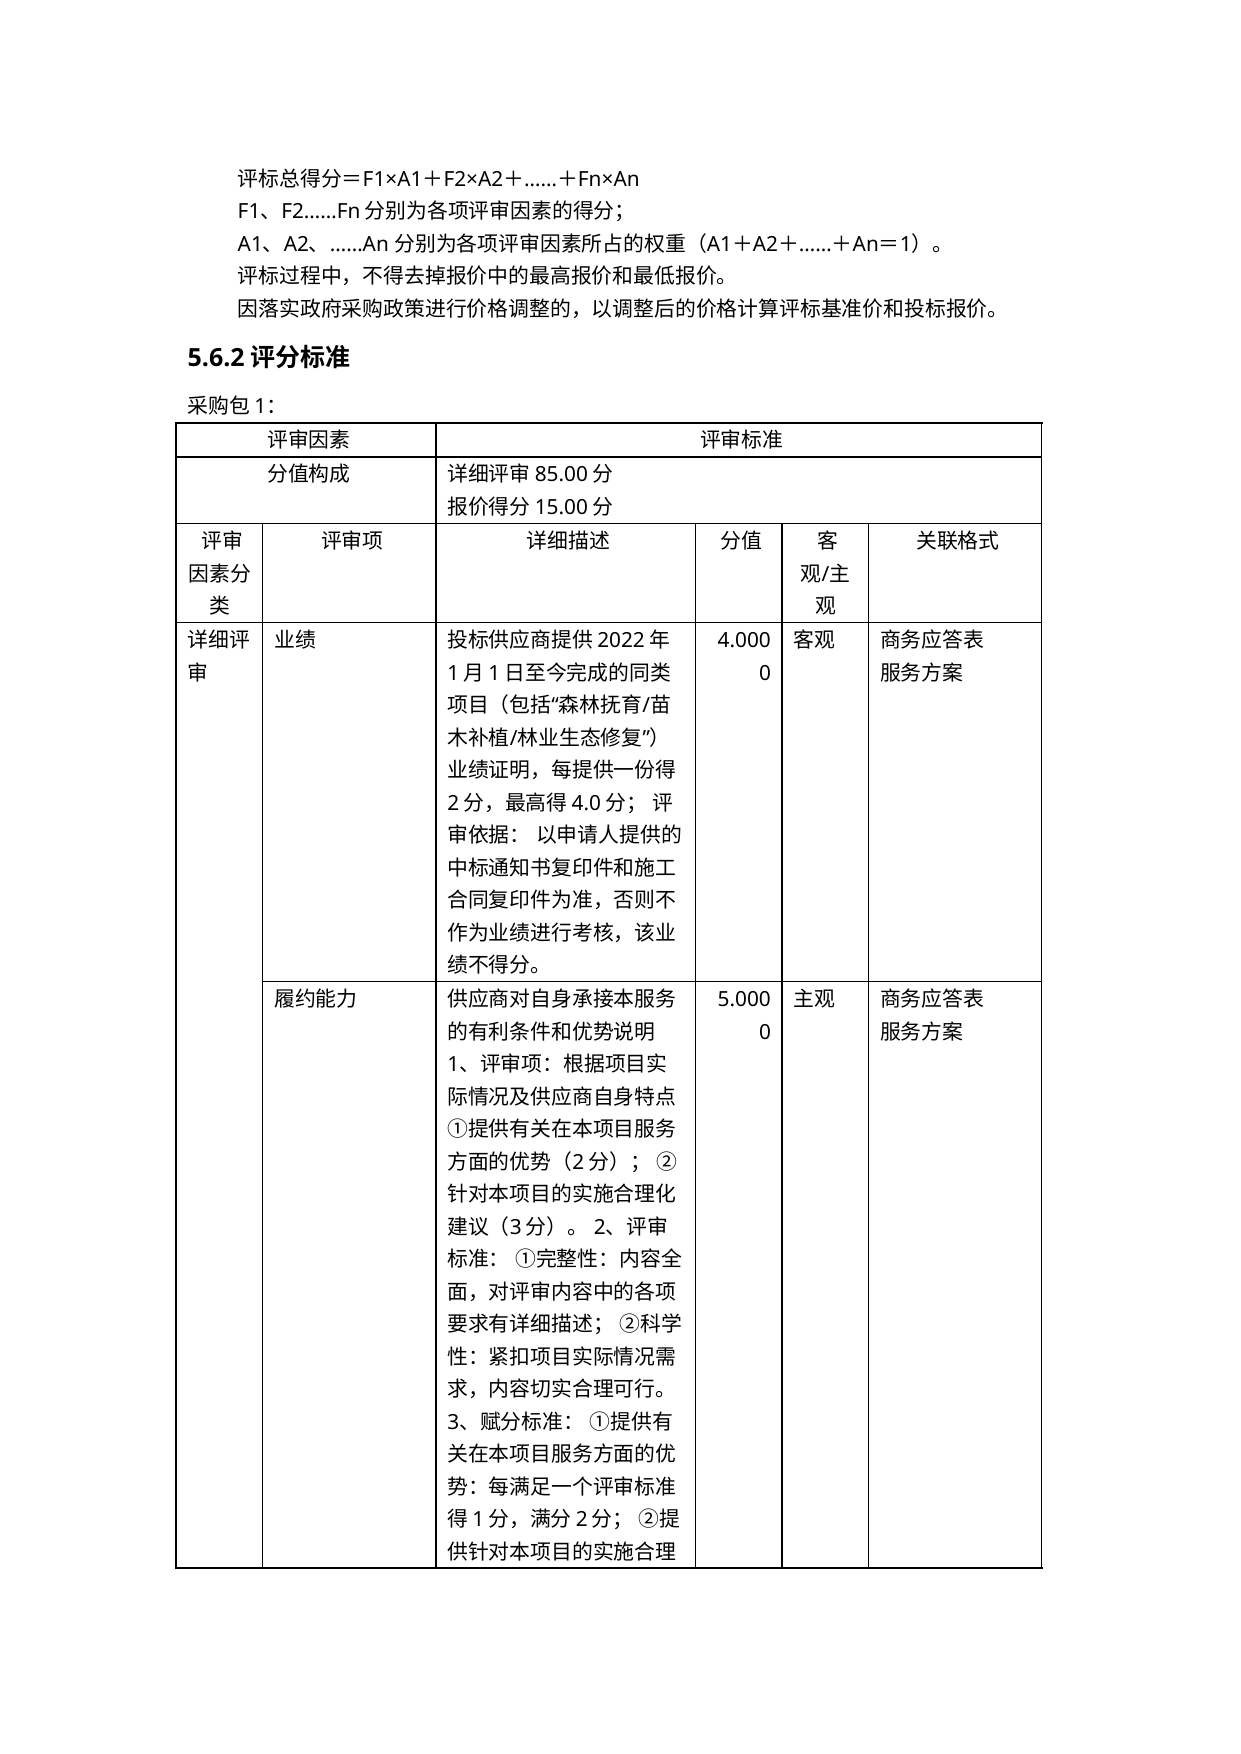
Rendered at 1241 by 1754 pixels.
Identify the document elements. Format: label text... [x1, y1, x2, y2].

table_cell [437, 982, 695, 1567]
table_header 评审标准 [437, 424, 1041, 456]
table_cell 分值构成 [177, 458, 435, 523]
text 因落实政府采购政策进行价格调整的，以调整后的价格计算评标基准价和投标报价。 [187, 292, 1053, 324]
table_cell 投标供应商提供2022年1月1日至今完成的同类项目（包括“森林抚育/苗木补植/林业生态修复”）业绩证明，每提供一份得2分，最高得4.0分； 评审依据： 以申请人提供的中标通知书复印件和施工合同复印件为准，否则不作为业绩进行考核，该业绩不得分。 [437, 623, 695, 981]
text F1、F2……Fn分别为各项评审因素的得分； [187, 194, 1053, 227]
table_cell 业绩 [263, 623, 435, 981]
table_cell 详细评审 [177, 623, 262, 1567]
table_cell 评审因素分类 [177, 524, 262, 622]
table_cell 主观 [783, 982, 868, 1567]
text 5.6.2评分标准 [187, 324, 1053, 389]
table_cell 履约能力 [263, 982, 435, 1567]
table_cell 评审项 [263, 524, 435, 622]
text A1、A2、……An 分别为各项评审因素所占的权重（A1＋A2＋……＋An＝1）。 [187, 227, 1053, 259]
table_cell 详细描述 [437, 524, 695, 622]
table_cell 关联格式 [869, 524, 1041, 622]
table_cell 5.0000 [696, 982, 781, 1567]
table_cell 分值 [696, 524, 781, 622]
text 采购包1： [187, 389, 1053, 422]
table_cell 客观 [783, 623, 868, 981]
table_cell 详细评审85.00分 报价得分15.00分 [437, 458, 1041, 523]
table_header 评审因素 [177, 424, 435, 456]
table_cell 商务应答表 服务方案 [869, 982, 1041, 1567]
text 评标过程中，不得去掉报价中的最高报价和最低报价。 [187, 259, 1053, 292]
text 评标总得分＝F1×A1＋F2×A2＋……＋Fn×An [187, 162, 1053, 194]
table_cell 客观/主观 [783, 524, 868, 622]
table_cell 4.0000 [696, 623, 781, 981]
table_cell 商务应答表 服务方案 [869, 623, 1041, 981]
